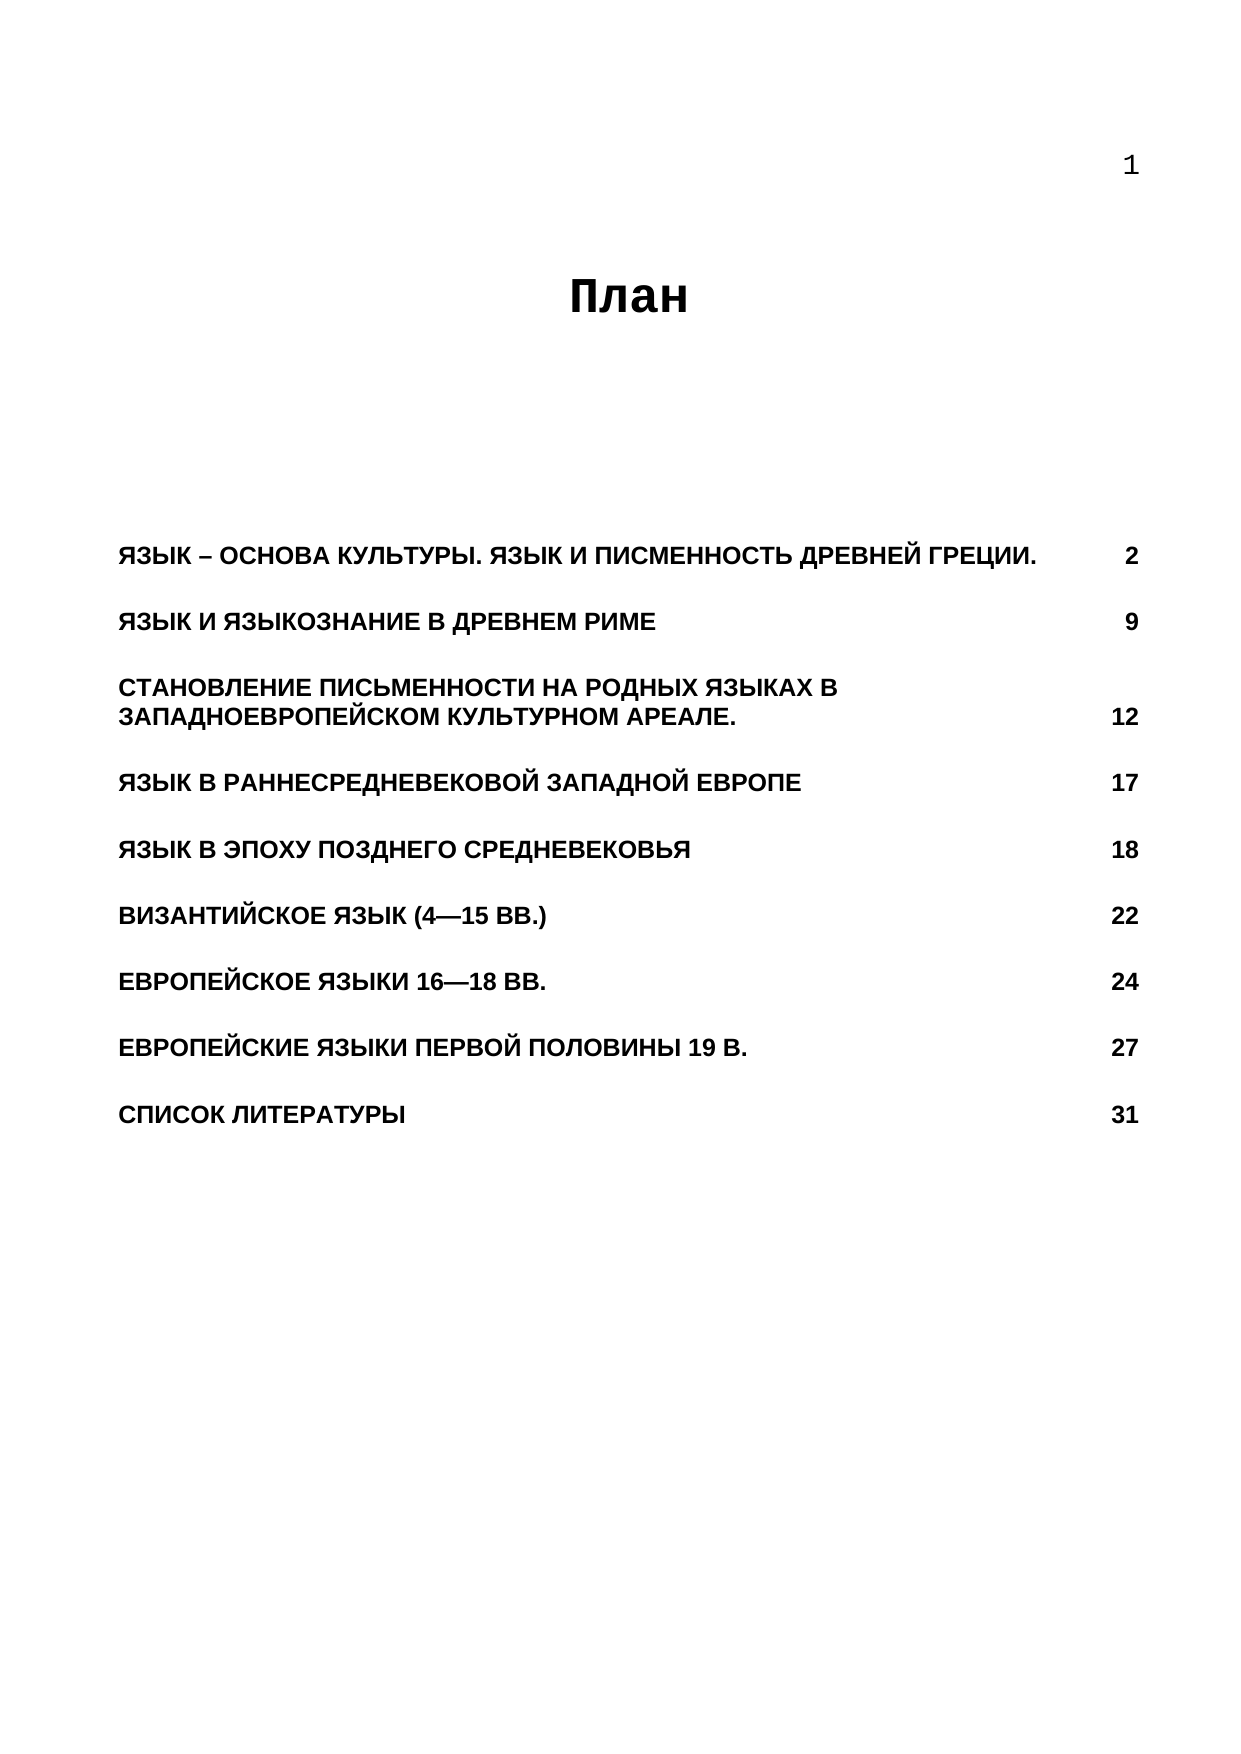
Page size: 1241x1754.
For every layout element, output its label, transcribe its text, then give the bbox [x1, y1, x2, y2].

text Византийское язык (4—15 вв.) 22 [118, 901, 1140, 929]
text План [118, 271, 1140, 328]
text Становление письменности на родных языках в западноевропейском культурном ареале. 12 [118, 673, 1140, 731]
text Список литературы 31 [118, 1099, 1140, 1128]
text Язык и языкознание в древнем Риме 9 [118, 607, 1140, 636]
text Язык в эпоху позднего Средневековья 18 [118, 834, 1140, 863]
text Язык в раннесредневековой Западной Европе 17 [118, 768, 1140, 797]
text Язык – основа культуры. Язык и писменность древней Греции. 2 [118, 541, 1140, 569]
text ЕВРОПЕЙСКОЕ ЯЗЫКИ 16—18 вв. 24 [118, 967, 1140, 996]
text ЕВРОПЕЙСКИЕ ЯЗЫКИ ПЕРВОЙ ПОЛОВИНЫ 19 в. 27 [118, 1033, 1140, 1062]
